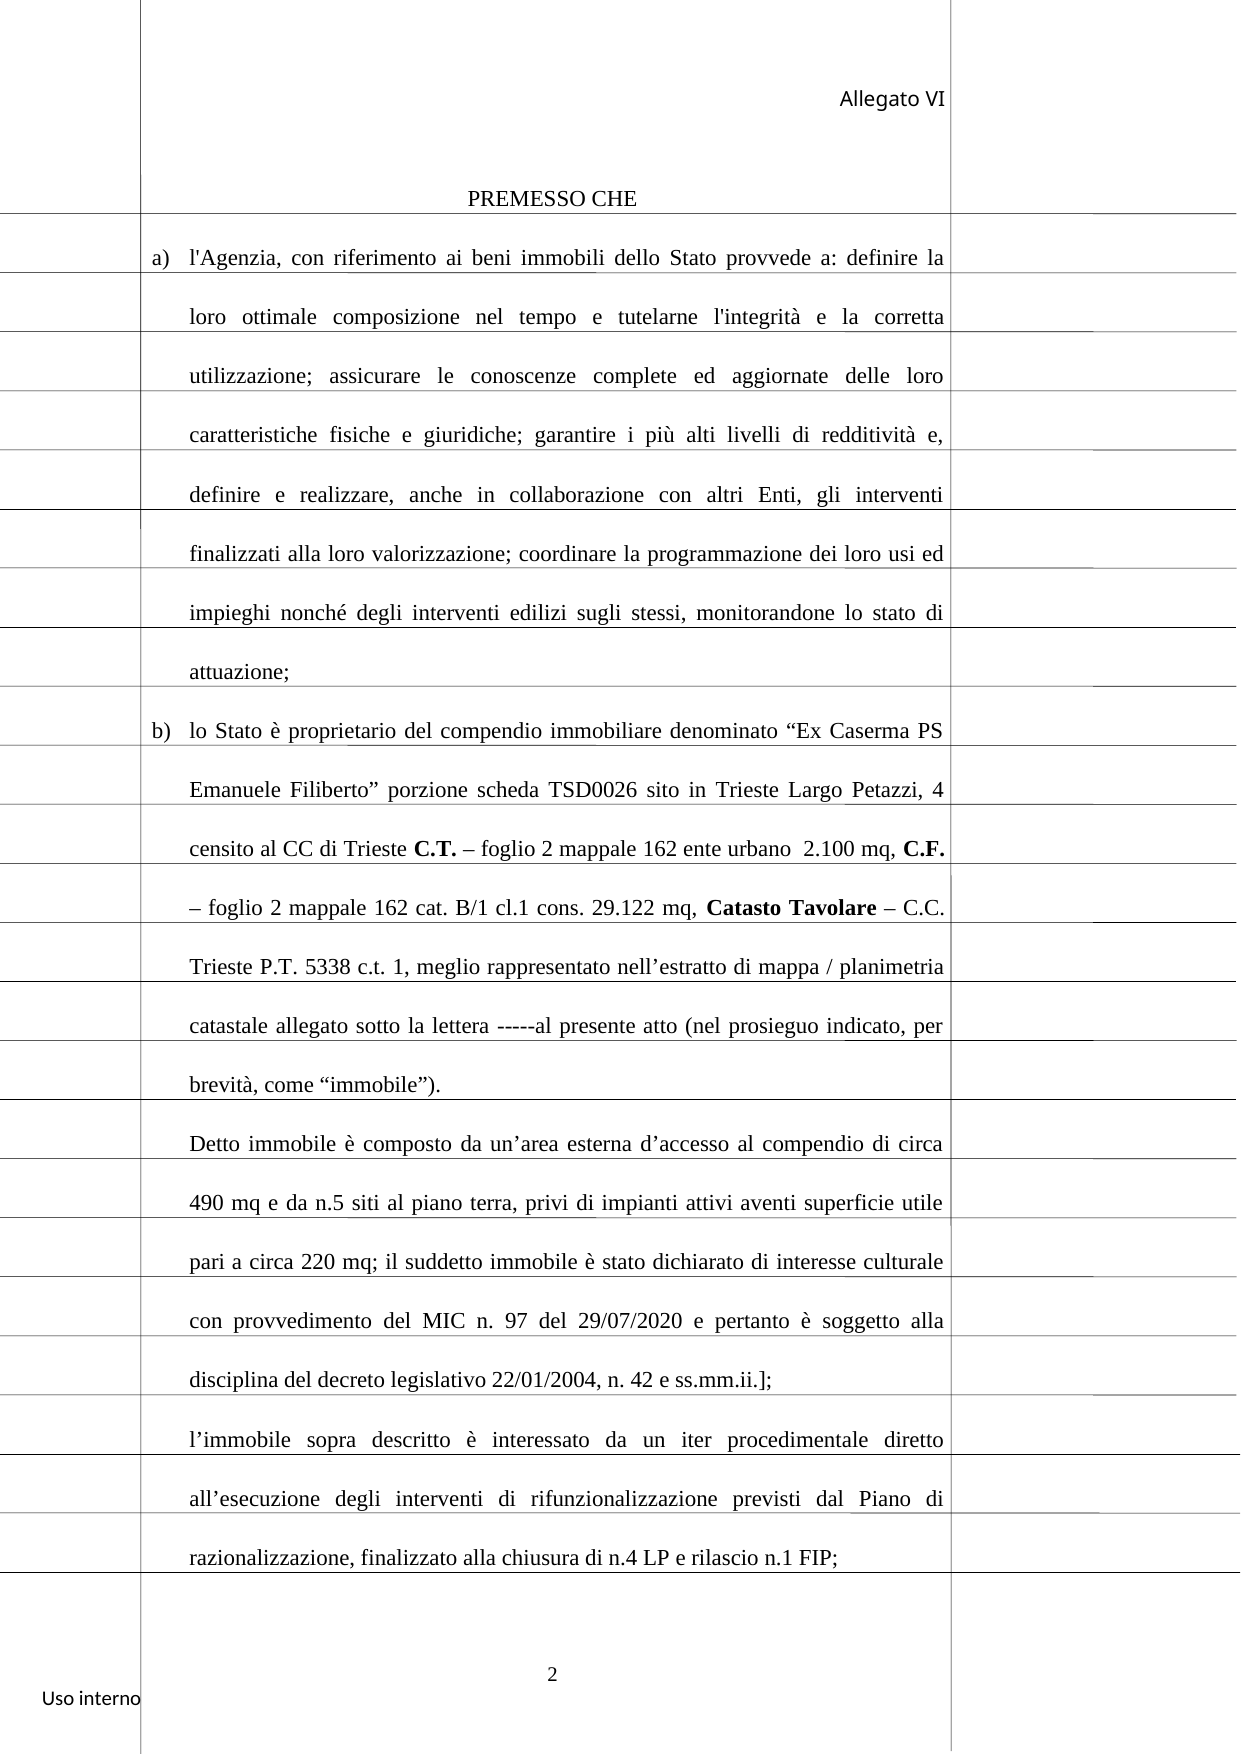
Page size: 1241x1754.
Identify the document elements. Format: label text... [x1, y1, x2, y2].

text PREMESSO CHE [159, 159, 945, 218]
text Detto immobile è composto da un’area esterna d’accesso al compendio di circa 490 mq e da n.5 siti al piano terra, privi di impianti attivi aventi superficie utile pari a circa 220 mq; il suddetto immobile è stato dichiarato di interesse culturale con provvedimento del MIC n. 97 del 29/07/2020 e pertanto è soggetto alla disciplina del decreto legislativo 22/01/2004, n. 42 e ss.mm.ii.]; [189, 1104, 945, 1400]
list lo Stato è proprietario del compendio immobiliare denominato “Ex Caserma PS Emanuele Filiberto” porzione scheda TSD0026 sito in Trieste Largo Petazzi, 4 censito al CC di Trieste C.T. – foglio 2 mappale 162 ente urbano 2.100 mq, C.F. – foglio 2 mappale 162 cat. B/1 cl.1 cons. 29.122 mq, Catasto Tavolare – C.C. Trieste P.T. 5338 c.t. 1, meglio rappresentato nell’estratto di mappa / planimetria catastale allegato sotto la lettera -----al presente atto (nel prosieguo indicato, per brevità, come “immobile”). [152, 691, 945, 1104]
list l'Agenzia, con riferimento ai beni immobili dello Stato provvede a: definire la loro ottimale composizione nel tempo e tutelarne l'integrità e la corretta utilizzazione; assicurare le conoscenze complete ed aggiornate delle loro caratteristiche fisiche e giuridiche; garantire i più alti livelli di redditività e, definire e realizzare, anche in collaborazione con altri Enti, gli interventi finalizzati alla loro valorizzazione; coordinare la programmazione dei loro usi ed impieghi nonché degli interventi edilizi sugli stessi, monitorandone lo stato di attuazione; [152, 218, 945, 691]
text l’immobile sopra descritto è interessato da un iter procedimentale diretto all’esecuzione degli interventi di rifunzionalizzazione previsti dal Piano di razionalizzazione, finalizzato alla chiusura di n.4 LP e rilascio n.1 FIP; [189, 1400, 945, 1577]
